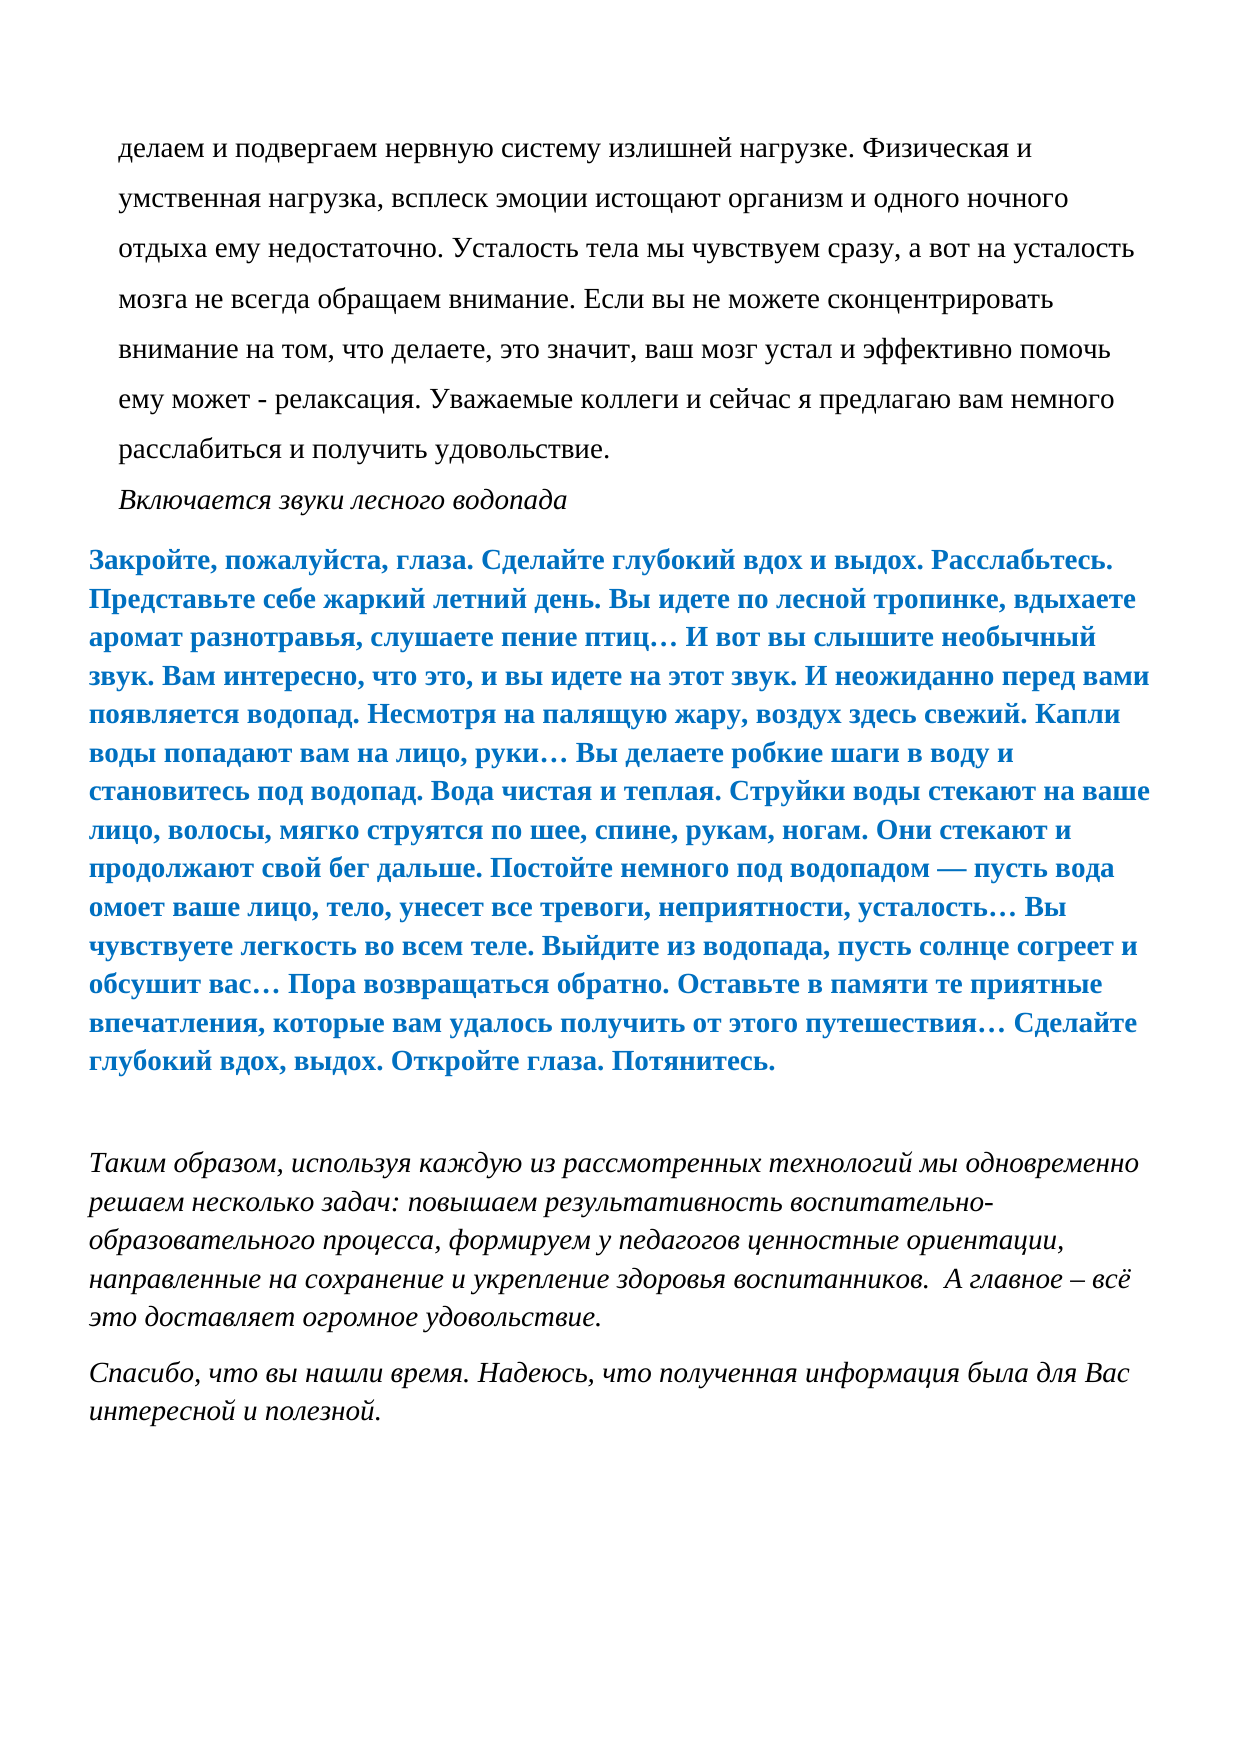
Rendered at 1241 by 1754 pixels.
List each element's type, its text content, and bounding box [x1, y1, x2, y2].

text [118, 130, 1152, 465]
text Включается звуки лесного водопада [118, 482, 1152, 516]
text Таким образом, используя каждую из рассмотренных технологий мы одновременно решаем несколько задач: повышаем результативность воспитательно-образовательного процесса, формируем у педагогов ценностные ориентации, направленные на сохранение и укрепление здоровья воспитанников. А главное – всё это доставляет огромное удовольствие. [88, 1145, 1152, 1333]
text Закройте, пожалуйста, глаза. Сделайте глубокий вдох и выдох. Расслабьтесь. Представьте себе жаркий летний день. Вы идете по лесной тропинке, вдыхаете аромат разнотравья, слушаете пение птиц… И вот вы слышите необычный звук. Вам интересно, что это, и вы идете на этот звук. И неожиданно перед вами появляется водопад. Несмотря на палящую жару, воздух здесь свежий. Капли воды попадают вам на лицо, руки… Вы делаете робкие шаги в воду и становитесь под водопад. Вода чистая и теплая. Струйки воды стекают на ваше лицо, волосы, мягко струятся по шее, спине, рукам, ногам. Они стекают и продолжают свой бег дальше. Постойте немного под водопадом — пусть вода омоет ваше лицо, тело, унесет все тревоги, неприятности, усталость… Вы чувствуете легкость во всем теле. Выйдите из водопада, пусть солнце согреет и обсушит вас… Пора возвращаться обратно. Оставьте в памяти те приятные впечатления, которые вам удалось получить от этого путешествия… Сделайте глубокий вдох, выдох. Откройте глаза. Потянитесь. [88, 542, 1152, 1077]
text Спасибо, что вы нашли время. Надеюсь, что полученная информация была для Вас интересной и полезной. [88, 1355, 1152, 1427]
